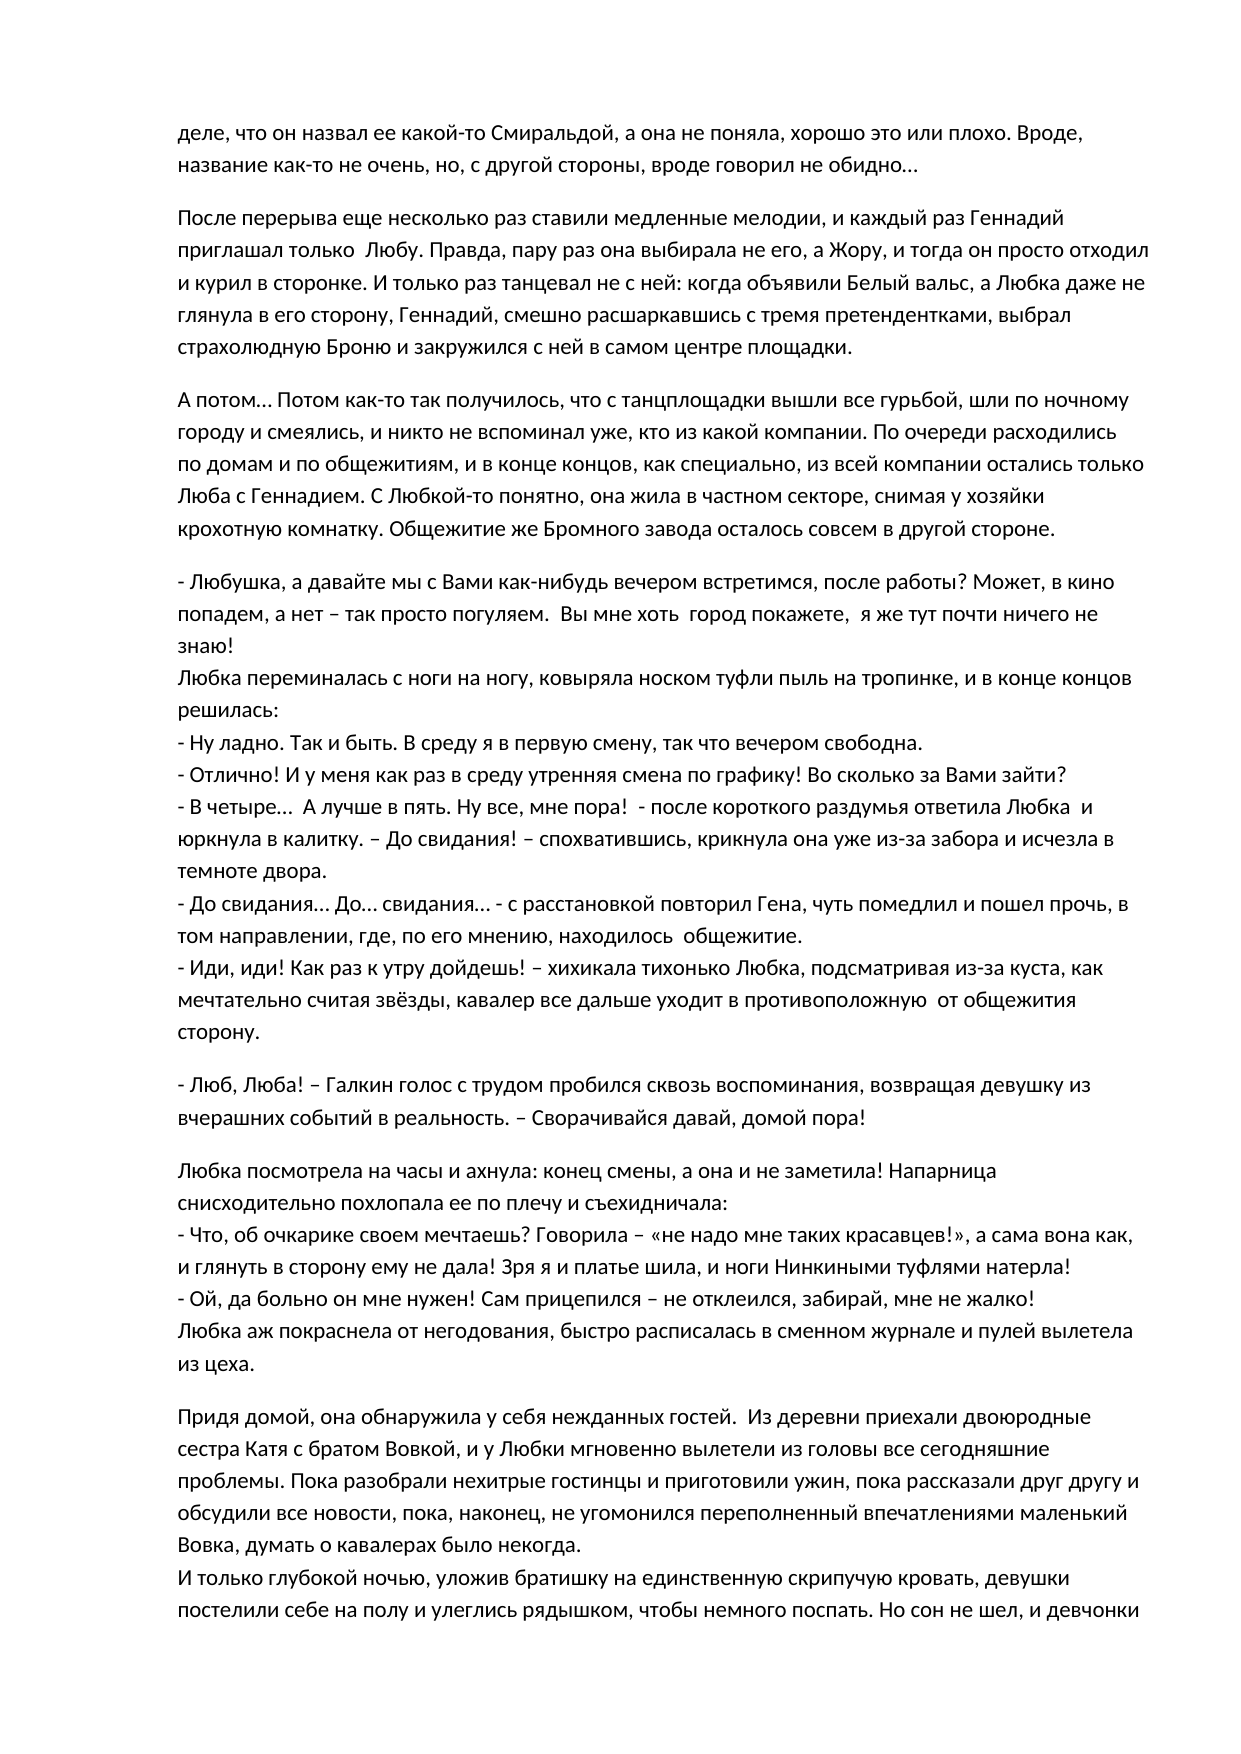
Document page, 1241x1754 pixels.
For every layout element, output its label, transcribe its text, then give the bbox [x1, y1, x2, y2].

text После перерыва еще несколько раз ставили медленные мелодии, и каждый раз Геннадий приглашал только Любу. Правда, пару раз она выбирала не его, а Жору, и тогда он просто отходил и курил в сторонке. И только раз танцевал не с ней: когда объявили Белый вальс, а Любка даже не глянула в его сторону, Геннадий, смешно расшаркавшись с тремя претендентками, выбрал страхолюдную Броню и закружился с ней в самом центре площадки. [177, 203, 1152, 360]
text Любка посмотрела на часы и ахнула: конец смены, а она и не заметила! Напарница снисходительно похлопала ее по плечу и съехидничала: - Что, об очкарике своем мечтаешь? Говорила – «не надо мне таких красавцев!», а сама вона как, и глянуть в сторону ему не дала! Зря я и платье шила, и ноги Нинкиными туфлями натерла! - Ой, да больно он мне нужен! Сам прицепился – не отклеился, забирай, мне не жалко! Любка аж покраснела от негодования, быстро расписалась в сменном журнале и пулей вылетела из цеха. [177, 1156, 1152, 1377]
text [177, 1402, 1152, 1623]
text - Люб, Люба! – Галкин голос с трудом пробился сквозь воспоминания, возвращая девушку из вчерашних событий в реальность. – Сворачивайся давай, домой пора! [177, 1071, 1152, 1131]
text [177, 118, 1152, 178]
text А потом… Потом как-то так получилось, что с танцплощадки вышли все гурьбой, шли по ночному городу и смеялись, и никто не вспоминал уже, кто из какой компании. По очереди расходились по домам и по общежитиям, и в конце концов, как специально, из всей компании остались только Люба с Геннадием. С Любкой-то понятно, она жила в частном секторе, снимая у хозяйки крохотную комнатку. Общежитие же Бромного завода осталось совсем в другой стороне. [177, 385, 1152, 542]
text - Любушка, а давайте мы с Вами как-нибудь вечером встретимся, после работы? Может, в кино попадем, а нет – так просто погуляем. Вы мне хоть город покажете, я же тут почти ничего не знаю! Любка переминалась с ноги на ногу, ковыряла носком туфли пыль на тропинке, и в конце концов решилась: - Ну ладно. Так и быть. В среду я в первую смену, так что вечером свободна. - Отлично! И у меня как раз в среду утренняя смена по графику! Во сколько за Вами зайти? - В четыре… А лучше в пять. Ну все, мне пора! - после короткого раздумья ответила Любка и юркнула в калитку. – До свидания! – спохватившись, крикнула она уже из-за забора и исчезла в темноте двора. - До свидания… До… свидания… - с расстановкой повторил Гена, чуть помедлил и пошел прочь, в том направлении, где, по его мнению, находилось общежитие. - Иди, иди! Как раз к утру дойдешь! – хихикала тихонько Любка, подсматривая из-за куста, как мечтательно считая звёзды, кавалер все дальше уходит в противоположную от общежития сторону. [177, 567, 1152, 1046]
